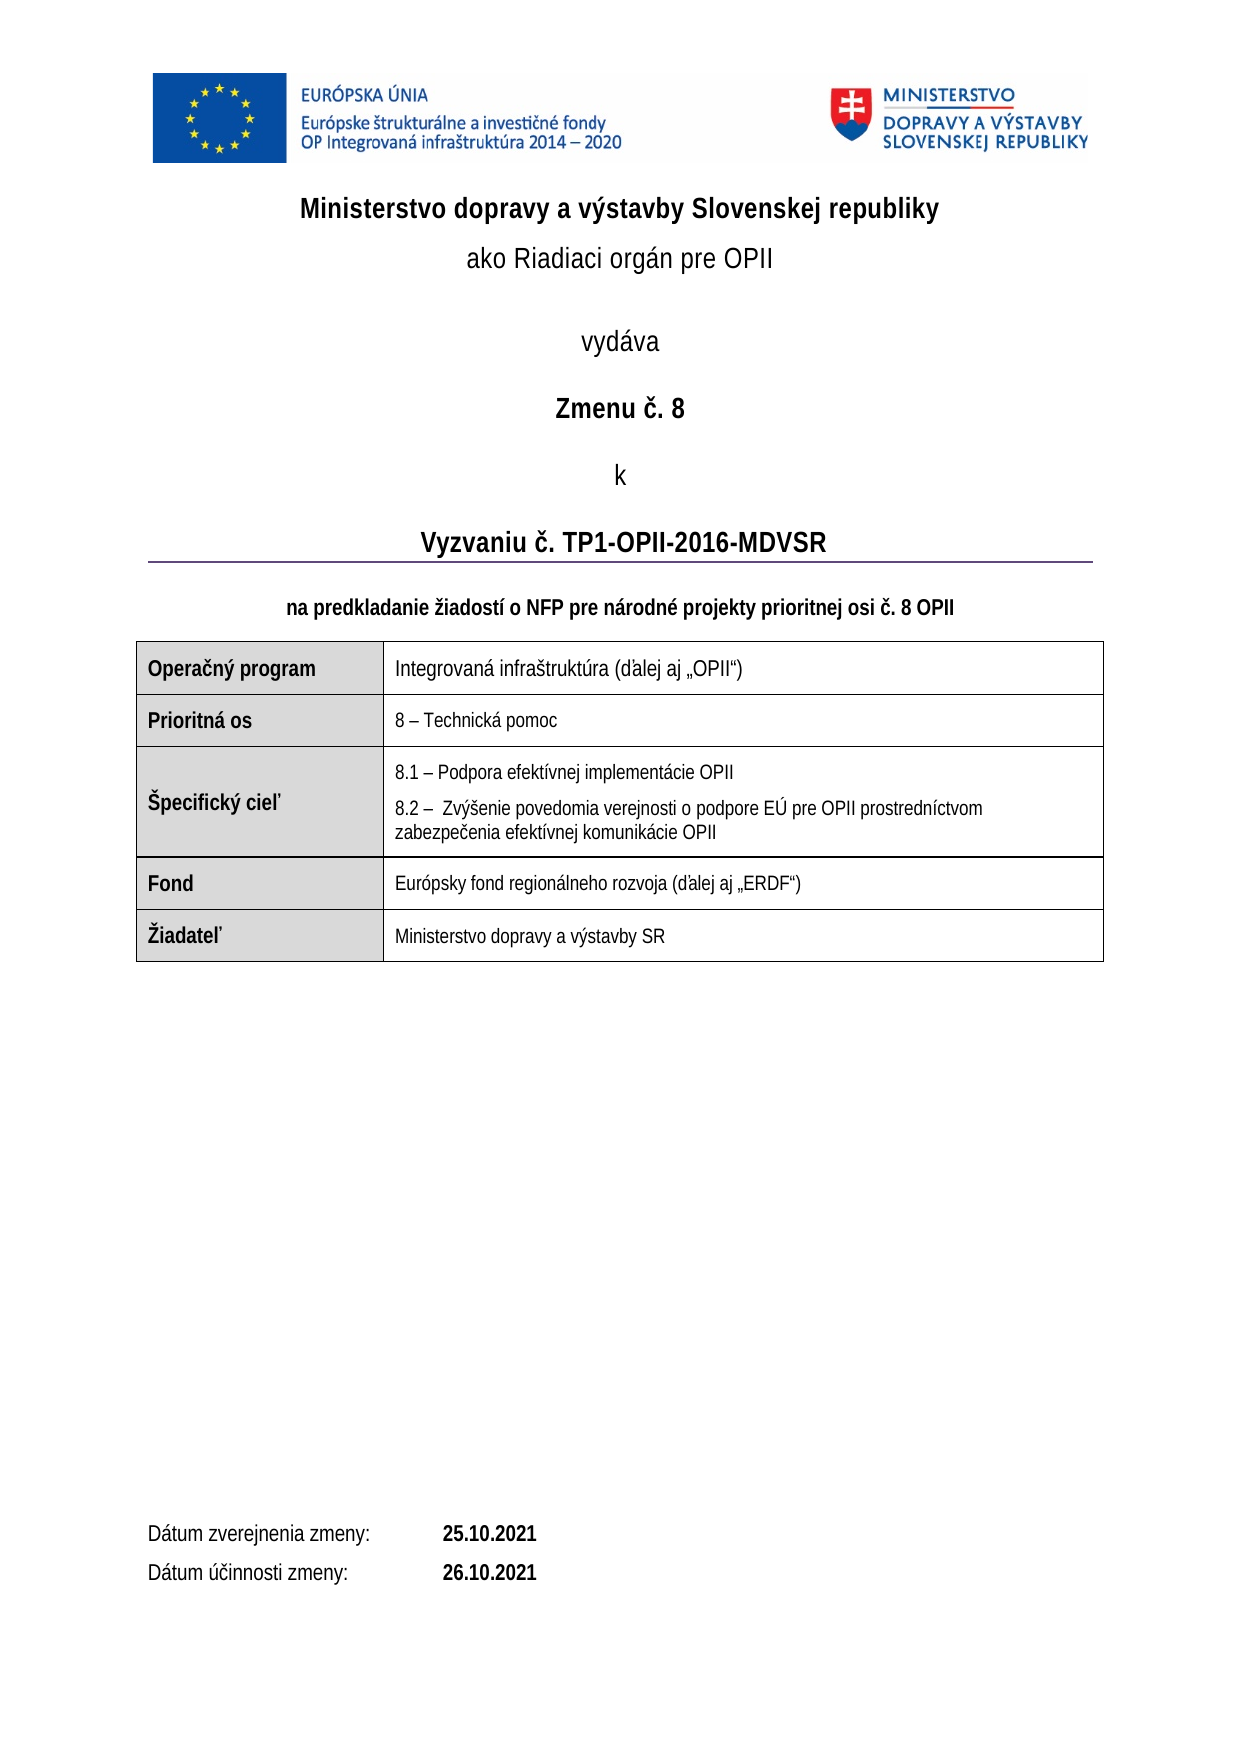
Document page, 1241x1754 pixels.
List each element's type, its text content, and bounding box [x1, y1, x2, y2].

title Vyzvaniu č. TP1-OPII-2016-MDVSR [148, 525, 1093, 561]
table_cell Žiadateľ [137, 910, 383, 961]
title k [148, 458, 1093, 492]
text Dátum účinnosti zmeny: 26.10.2021 [148, 1559, 1093, 1585]
table_header Operačný program [137, 642, 383, 694]
text na predkladanie žiadostí o NFP pre národné projekty prioritnej osi č. 8 OPII [148, 594, 1093, 620]
table_cell Európsky fond regionálneho rozvoja (ďalej aj „ERDF“) [384, 858, 1103, 909]
table_cell Prioritná os [137, 695, 383, 746]
table_cell Ministerstvo dopravy a výstavby SR [384, 910, 1103, 961]
table_cell 8.1 – Podpora efektívnej implementácie OPII 8.2 – Zvýšenie povedomia verejnosti o podpore EÚ pre OPII prostredníctvom zabezpečenia efektívnej komunikácie OPII [384, 747, 1103, 856]
title ako Riadiaci orgán pre OPII [148, 241, 1093, 274]
title Zmenu č. 8 [148, 391, 1093, 425]
table_header Integrovaná infraštruktúra (ďalej aj „OPII“) [384, 642, 1103, 694]
picture [152, 73, 1088, 163]
table_cell Fond [137, 858, 383, 909]
table_cell Špecifický cieľ [137, 747, 383, 856]
title Ministerstvo dopravy a výstavby Slovenskej republiky [148, 191, 1093, 224]
title vydáva [148, 324, 1093, 358]
table_cell 8 – Technická pomoc [384, 695, 1103, 746]
text Dátum zverejnenia zmeny: 25.10.2021 [148, 1520, 1093, 1546]
